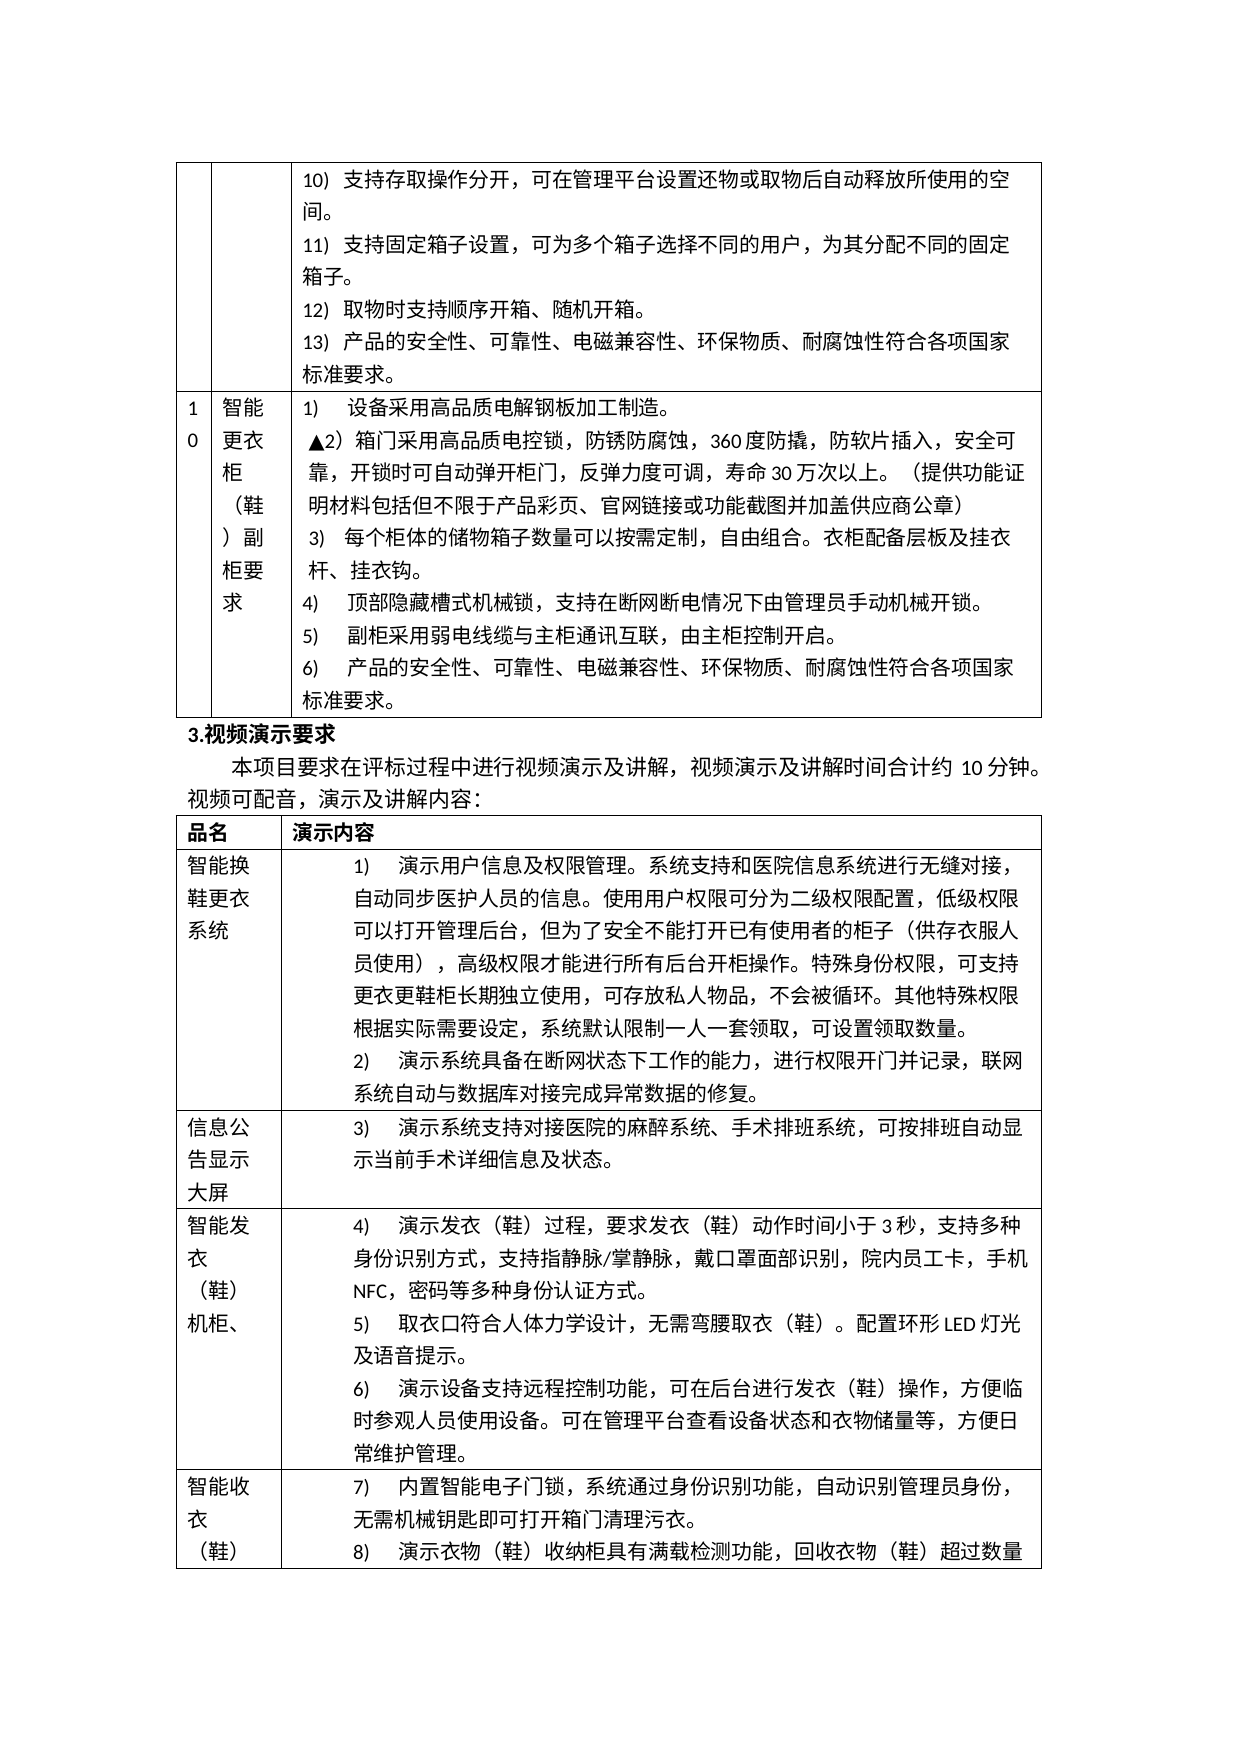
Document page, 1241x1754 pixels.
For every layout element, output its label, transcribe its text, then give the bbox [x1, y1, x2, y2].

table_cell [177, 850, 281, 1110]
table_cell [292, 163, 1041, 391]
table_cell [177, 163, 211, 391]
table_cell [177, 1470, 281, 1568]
text 3.视频演示要求 [187, 718, 1053, 750]
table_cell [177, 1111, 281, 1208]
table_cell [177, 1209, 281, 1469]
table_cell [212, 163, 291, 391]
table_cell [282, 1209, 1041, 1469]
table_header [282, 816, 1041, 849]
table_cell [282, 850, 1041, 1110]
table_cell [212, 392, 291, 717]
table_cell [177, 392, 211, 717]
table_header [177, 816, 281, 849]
text 本项目要求在评标过程中进行视频演示及讲解，视频演示及讲解时间合计约10分钟。视频可配音，演示及讲解内容： [187, 750, 1053, 815]
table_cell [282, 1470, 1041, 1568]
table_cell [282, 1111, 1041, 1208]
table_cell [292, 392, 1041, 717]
